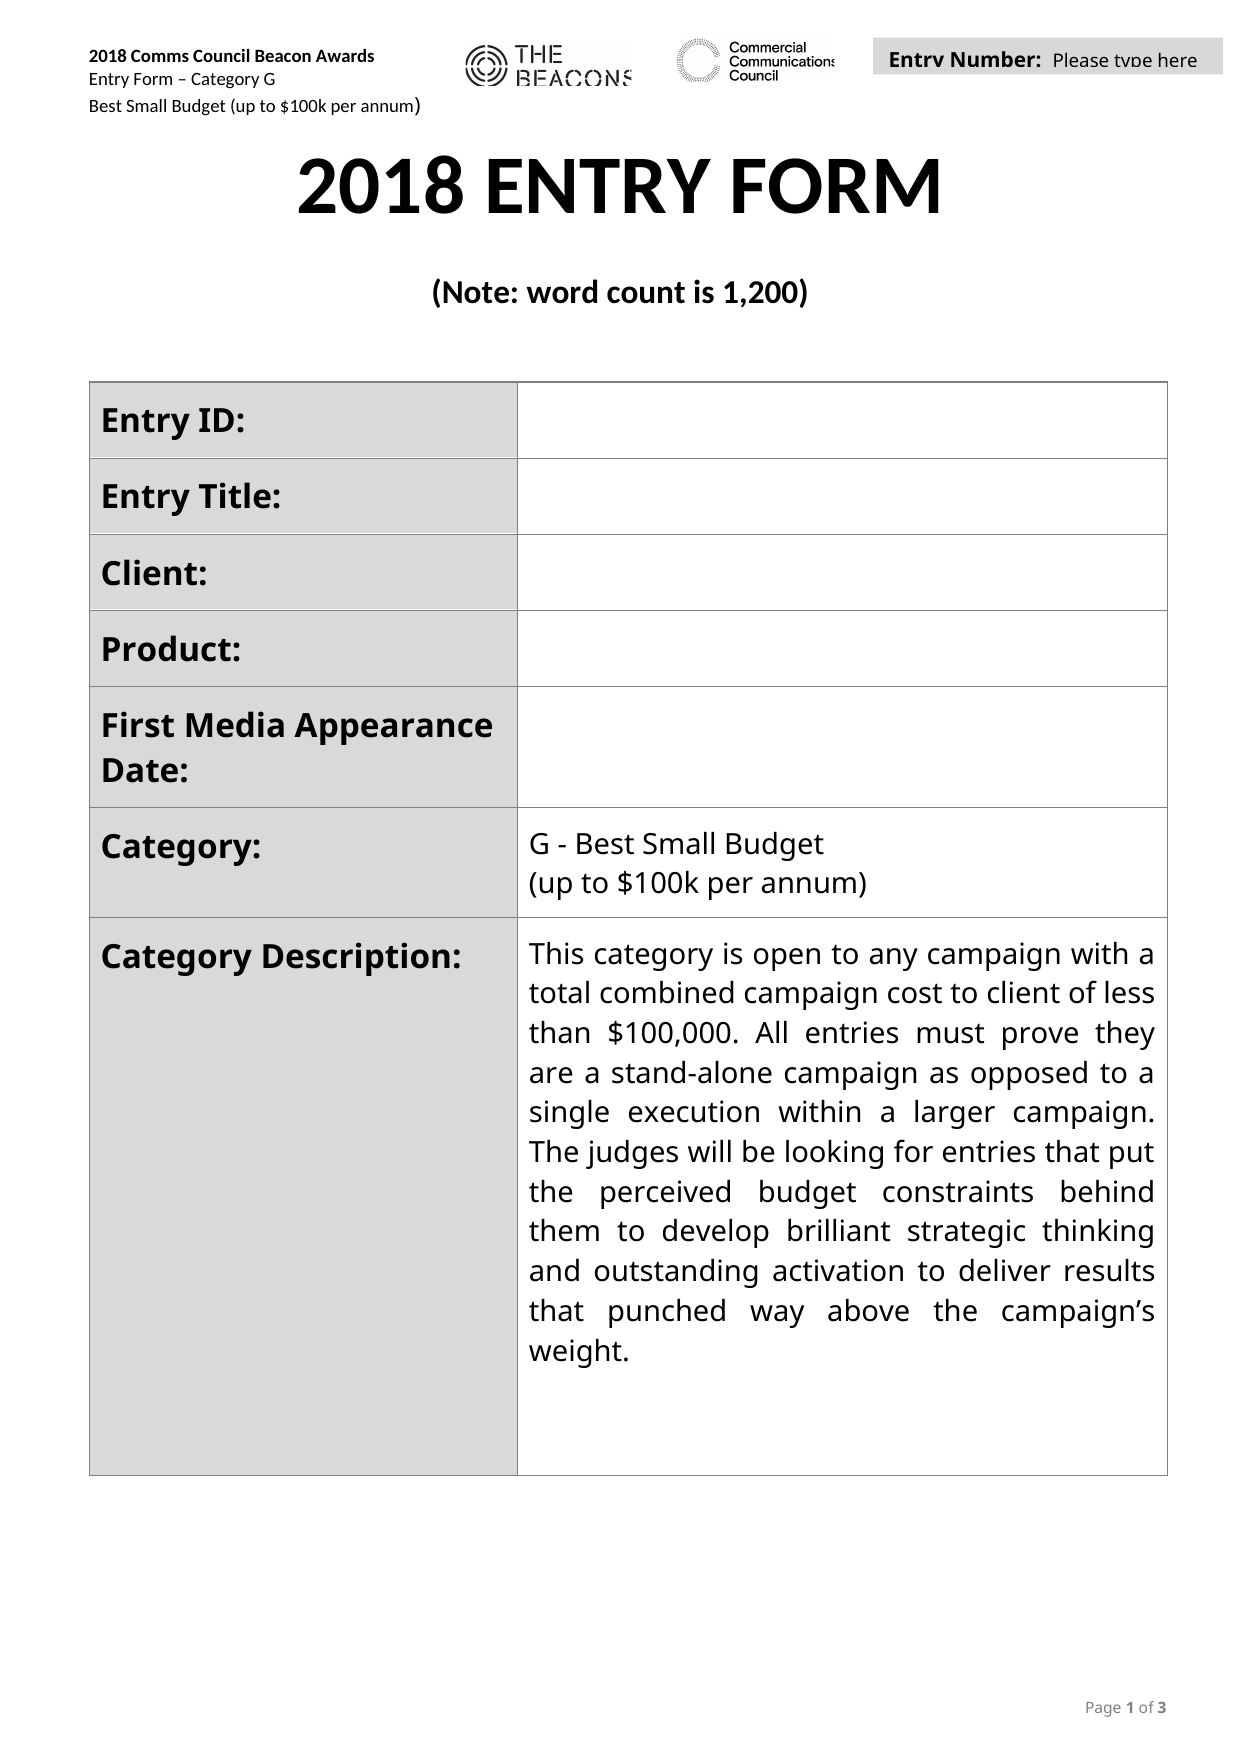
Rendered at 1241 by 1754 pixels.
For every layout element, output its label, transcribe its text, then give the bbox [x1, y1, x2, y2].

table_cell Category: [90, 808, 517, 917]
table_cell Category Description: [90, 918, 517, 1475]
table_header Entry ID: [90, 383, 517, 457]
table_cell Client: [90, 535, 517, 609]
text 2018 ENTRY FORM [89, 133, 1152, 235]
text (Note: word count is 1,200) [89, 271, 1152, 311]
table_cell Entry Title: [90, 459, 517, 533]
table_header [518, 383, 1167, 457]
table_cell First Media Appearance Date: [90, 687, 517, 807]
table_cell [518, 687, 1167, 807]
table_cell [518, 459, 1167, 533]
table_cell G - Best Small Budget (up to $100k per annum) [518, 808, 1167, 917]
table_cell Product: [90, 611, 517, 686]
picture [675, 37, 835, 82]
table_cell [518, 535, 1167, 609]
table_cell This category is open to any campaign with a total combined campaign cost to client of less than $100,000. All entries must prove they are a stand-alone campaign as opposed to a single execution within a larger campaign. The judges will be looking for entries that put the perceived budget constraints behind them to develop brilliant strategic thinking and outstanding activation to deliver results that punched way above the campaign’s weight. [518, 918, 1167, 1475]
picture [465, 45, 632, 86]
table_cell [518, 611, 1167, 686]
